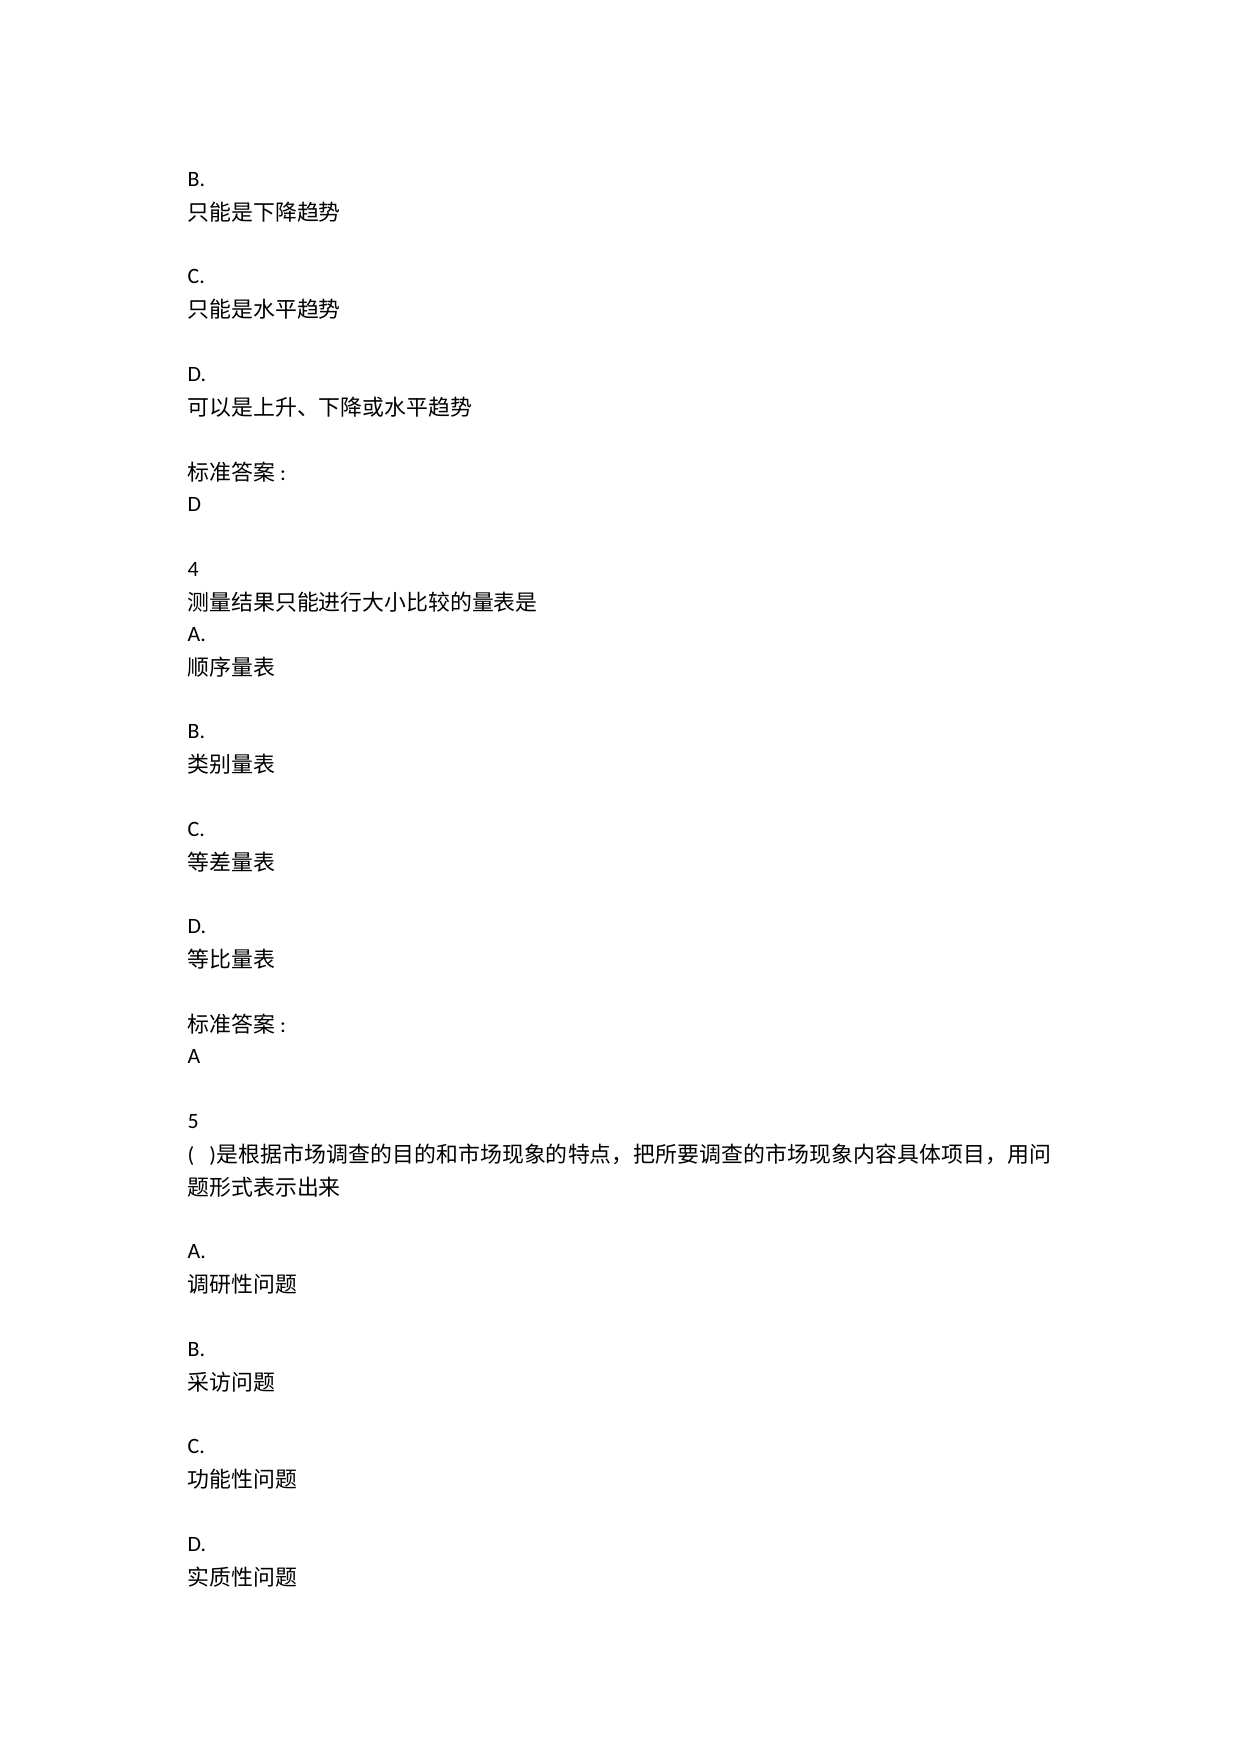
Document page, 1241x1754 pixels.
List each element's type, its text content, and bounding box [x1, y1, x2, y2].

text 功能性问题 [187, 1462, 1053, 1494]
text B. [187, 714, 1053, 747]
text C. [187, 1429, 1053, 1462]
text 实质性问题 [187, 1559, 1053, 1592]
text C. [187, 259, 1053, 292]
text 顺序量表 [187, 649, 1053, 682]
text 类别量表 [187, 747, 1053, 779]
text 可以是上升、下降或水平趋势 [187, 389, 1053, 422]
text ( )是根据市场调查的目的和市场现象的特点，把所要调查的市场现象内容具体项目，用问题形式表示出来 [187, 1137, 1053, 1202]
text 标准答案 : [187, 454, 1053, 487]
text 只能是下降趋势 [187, 194, 1053, 227]
text B. [187, 162, 1053, 194]
text 调研性问题 [187, 1267, 1053, 1299]
text 等比量表 [187, 942, 1053, 974]
text A [187, 1039, 1053, 1072]
text A. [187, 617, 1053, 649]
text 测量结果只能进行大小比较的量表是 [187, 584, 1053, 617]
text 采访问题 [187, 1364, 1053, 1397]
text 等差量表 [187, 844, 1053, 877]
text 4 [187, 552, 1053, 584]
text C. [187, 812, 1053, 844]
text 只能是水平趋势 [187, 292, 1053, 324]
text D. [187, 357, 1053, 389]
text 标准答案 : [187, 1007, 1053, 1039]
text A. [187, 1234, 1053, 1267]
text 5 [187, 1104, 1053, 1137]
text D [187, 487, 1053, 519]
text B. [187, 1332, 1053, 1364]
text D. [187, 909, 1053, 942]
text D. [187, 1527, 1053, 1559]
